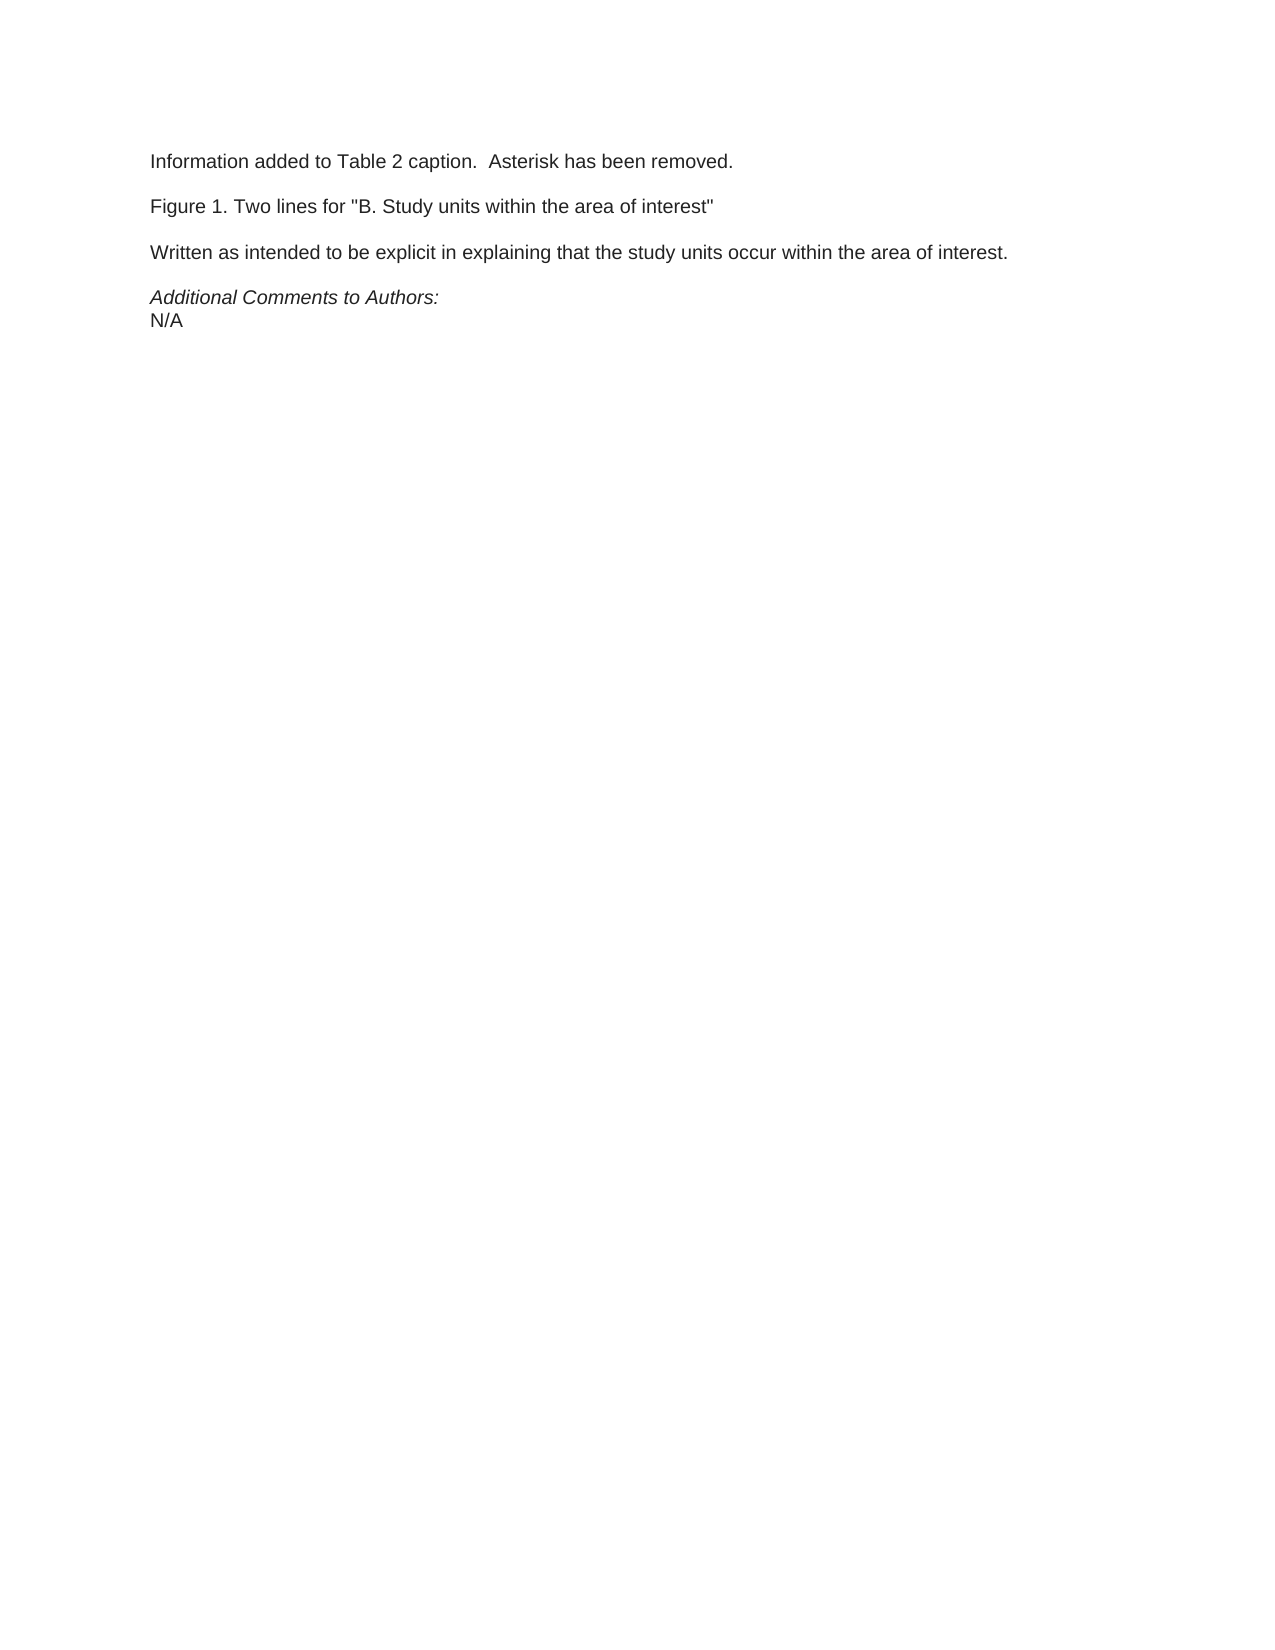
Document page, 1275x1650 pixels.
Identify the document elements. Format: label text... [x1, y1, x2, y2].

text Written as intended to be explicit in explaining that the study units occur within the area of interest. Additional Comments to Authors: N/A [150, 241, 1125, 332]
text Figure 1. Two lines for "B. Study units within the area of interest" [150, 173, 1125, 218]
text Information added to Table 2 caption. Asterisk has been removed. [150, 150, 1125, 173]
